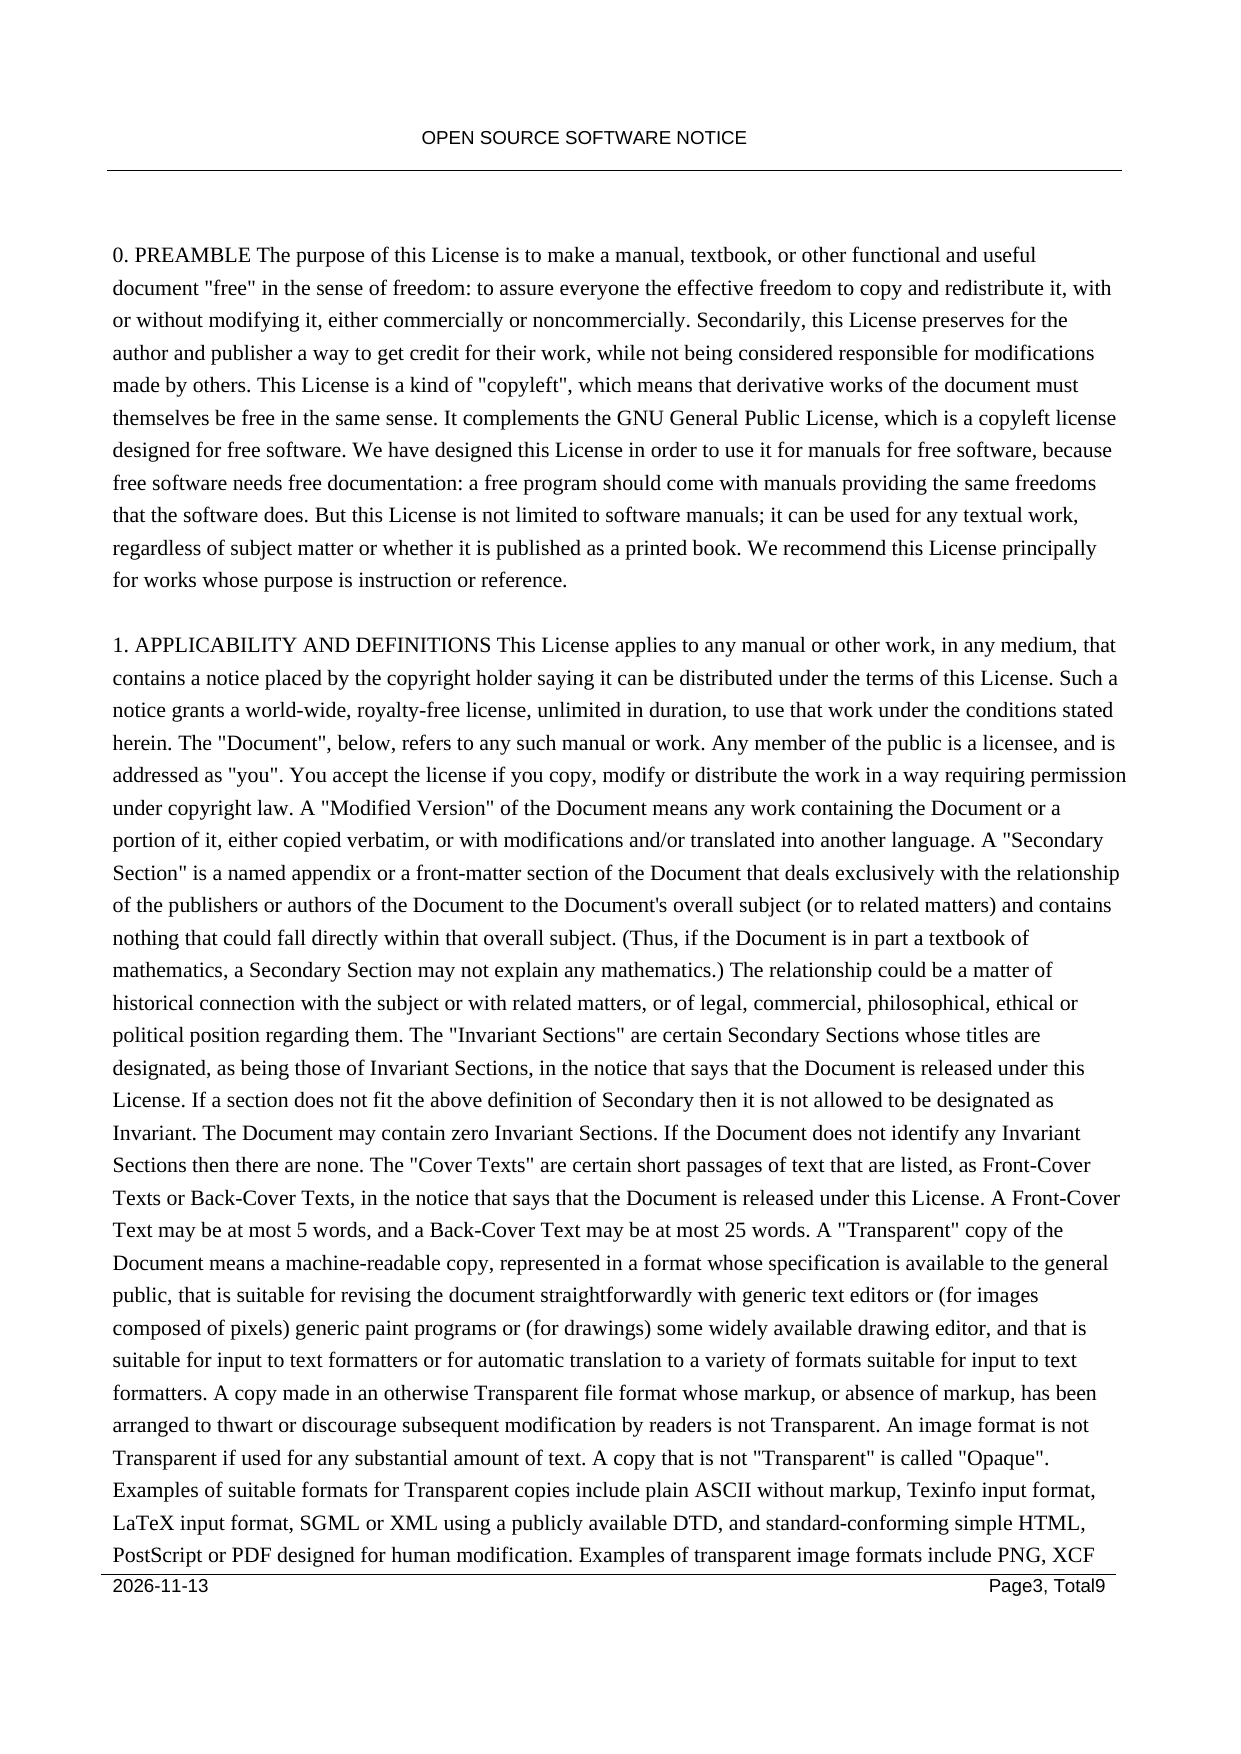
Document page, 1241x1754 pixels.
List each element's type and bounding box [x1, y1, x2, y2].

text [112, 206, 1128, 1571]
